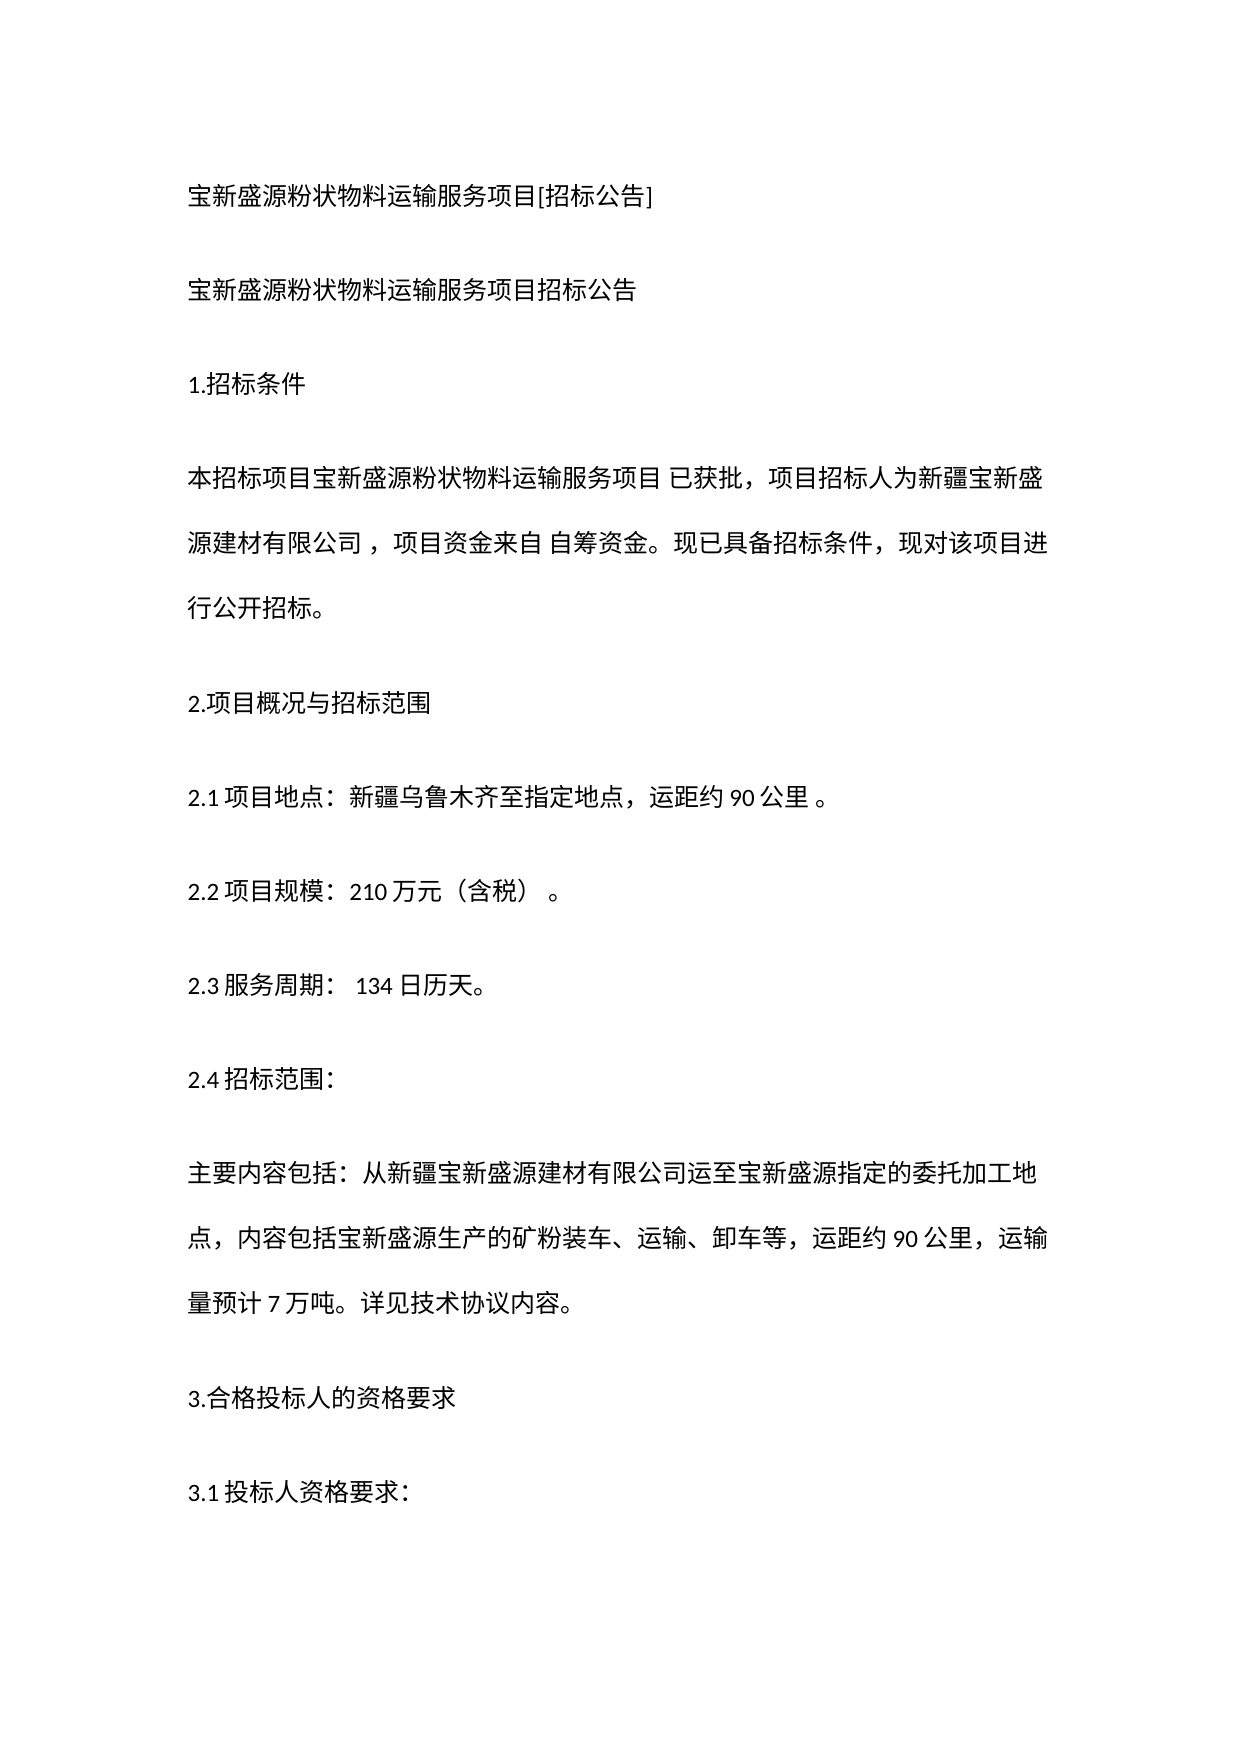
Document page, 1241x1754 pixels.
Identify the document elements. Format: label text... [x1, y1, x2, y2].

text 2.1项目地点：新疆乌鲁木齐至指定地点，运距约90公里 。 [187, 763, 1053, 828]
text 2.4招标范围： [187, 1045, 1053, 1110]
text 宝新盛源粉状物料运输服务项目[招标公告] [187, 162, 1053, 227]
text 主要内容包括：从新疆宝新盛源建材有限公司运至宝新盛源指定的委托加工地点，内容包括宝新盛源生产的矿粉装车、运输、卸车等，运距约90公里，运输量预计7万吨。详见技术协议内容。 [187, 1139, 1053, 1334]
text 2.项目概况与招标范围 [187, 669, 1053, 734]
text 宝新盛源粉状物料运输服务项目招标公告 [187, 256, 1053, 321]
text 3.合格投标人的资格要求 [187, 1364, 1053, 1429]
text 3.1投标人资格要求： [187, 1458, 1053, 1523]
text 本招标项目宝新盛源粉状物料运输服务项目 已获批，项目招标人为新疆宝新盛源建材有限公司 ，项目资金来自 自筹资金。现已具备招标条件，现对该项目进行公开招标。 [187, 444, 1053, 639]
text 1.招标条件 [187, 350, 1053, 415]
text 2.2项目规模：210万元（含税） 。 [187, 857, 1053, 922]
text 2.3服务周期： 134日历天。 [187, 951, 1053, 1016]
